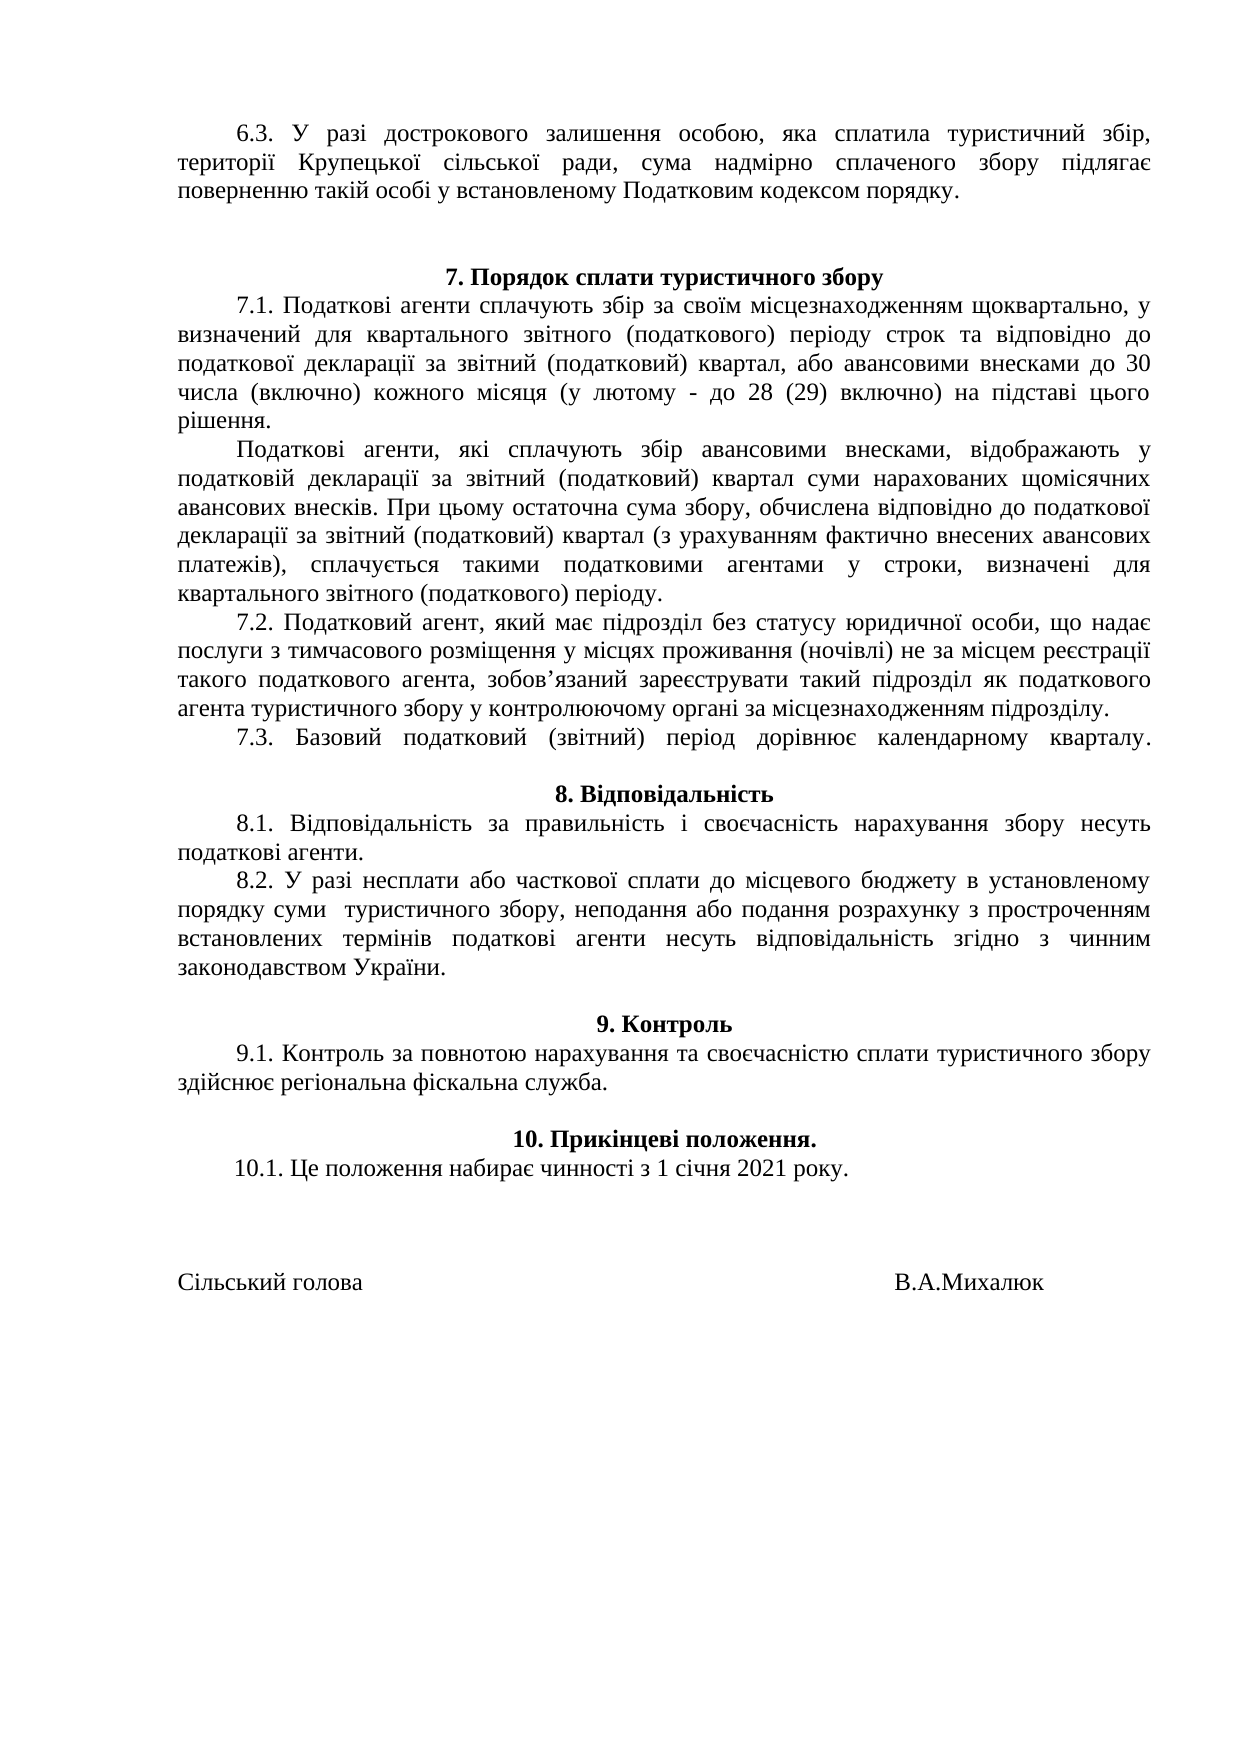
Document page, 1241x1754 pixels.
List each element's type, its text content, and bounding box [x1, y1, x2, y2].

text 8. Відповідальність [177, 779, 1152, 808]
text 10. Прикінцеві положення. [177, 1124, 1152, 1153]
text 7.2. Податковий агент, який має підрозділ без статусу юридичної особи, що надає послуги з тимчасового розміщення у місцях проживання (ночівлі) не за місцем реєстрації такого податкового агента, зобов’язаний зареєструвати такий підрозділ як податкового агента туристичного збору у контролюючому органі за місцезнаходженням підрозділу. [177, 607, 1152, 722]
text 9. Контроль [177, 1009, 1152, 1038]
text 7. Порядок сплати туристичного збору [177, 262, 1152, 291]
text Сільський голова В.А.Михалюк [177, 1267, 1152, 1296]
text Податкові агенти, які сплачують збір авансовими внесками, відображають у податковій декларації за звітний (податковий) квартал суми нарахованих щомісячних авансових внесків. При цьому остаточна сума збору, обчислена відповідно до податкової декларації за звітний (податковий) квартал (з урахуванням фактично внесених авансових платежів), сплачується такими податковими агентами у строки, визначені для квартального звітного (податкового) періоду. [177, 434, 1152, 607]
text 7.3. Базовий податковий (звітний) період дорівнює календарному кварталу. [177, 722, 1152, 779]
text 8.1. Відповідальність за правильність і своєчасність нарахування збору несуть податкові агенти. [177, 808, 1152, 866]
text 9.1. Контроль за повнотою нарахування та своєчасністю сплати туристичного збору здійснює регіональна фіскальна служба. [177, 1038, 1152, 1096]
text 7.1. Податкові агенти сплачують збір за своїм місцезнаходженням щоквартально, у визначений для квартального звітного (податкового) періоду строк та відповідно до податкової декларації за звітний (податковий) квартал, або авансовими внесками до 30 числа (включно) кожного місяця (у лютому - до 28 (29) включно) на підставі цього рішення. [177, 291, 1152, 434]
text 6.3. У разі дострокового залишення особою, яка сплатила туристичний збір, території Крупецької сільської ради, сума надмірно сплаченого збору підлягає поверненню такій особі у встановленому Податковим кодексом порядку. [177, 118, 1152, 204]
text 10.1. Це положення набирає чинності з 1 січня 2021 року. [177, 1153, 1152, 1182]
text 8.2. У разі несплати або часткової сплати до місцевого бюджету в установленому порядку суми туристичного збору, неподання або подання розрахунку з простроченням встановлених термінів податкові агенти несуть відповідальність згідно з чинним законодавством України. [177, 866, 1152, 981]
